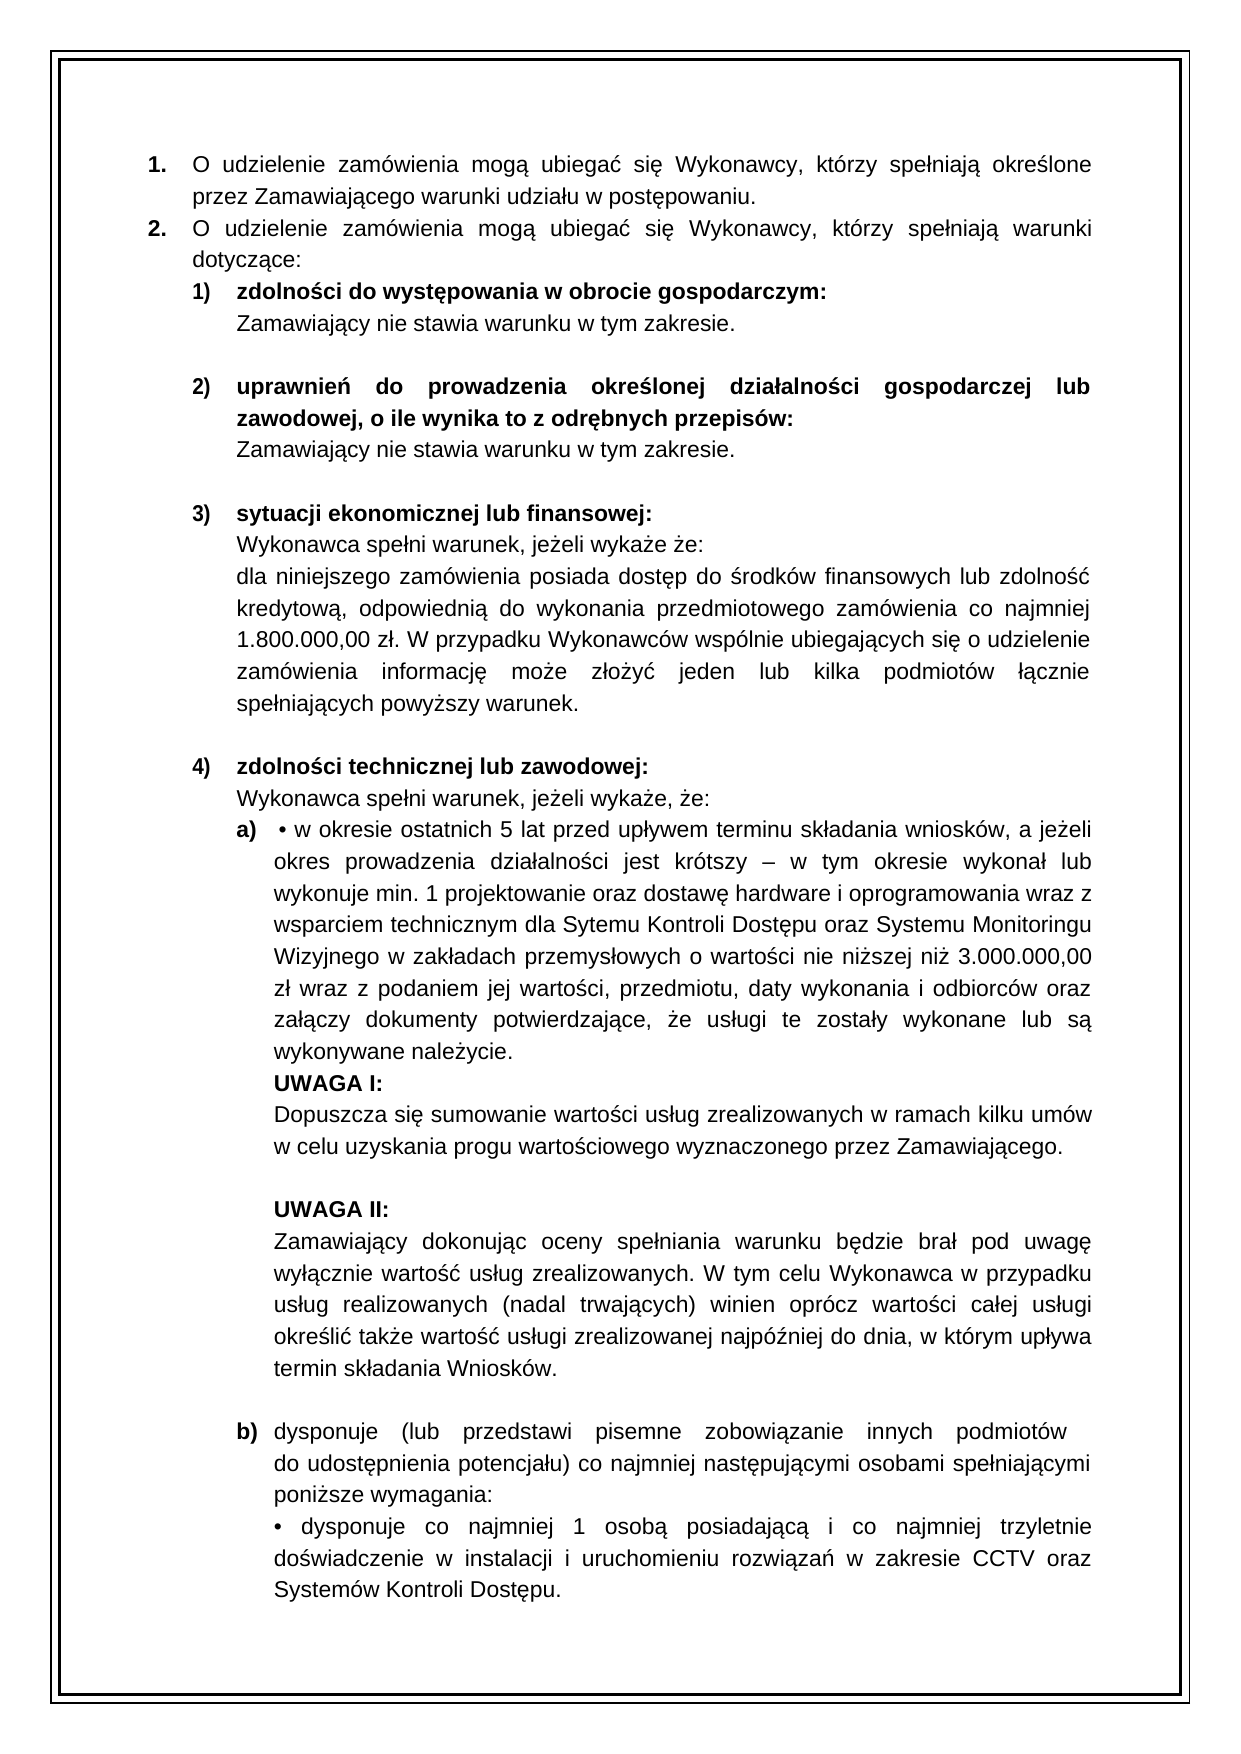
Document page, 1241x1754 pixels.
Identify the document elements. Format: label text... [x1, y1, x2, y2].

list Dopuszcza się sumowanie wartości usług zrealizowanych w ramach kilku umów w celu uzyskania progu wartościowego wyznaczonego przez Zamawiającego. [274, 1098, 1093, 1161]
list dysponuje (lub przedstawi pisemne zobowiązanie innych podmiotów do udostępnienia potencjału) co najmniej następującymi osobami spełniającymi poniższe wymagania: [236, 1414, 1091, 1509]
text dla niniejszego zamówienia posiada dostęp do środków finansowych lub zdolność kredytową, odpowiednią do wykonania przedmiotowego zamówienia co najmniej 1.800.000,00 zł. W przypadku Wykonawców wspólnie ubiegających się o udzielenie zamówienia informację może złożyć jeden lub kilka podmiotów łącznie spełniających powyższy warunek. [236, 559, 1091, 718]
text Wykonawca spełni warunek, jeżeli wykaże że: [236, 528, 1091, 559]
text 2. O udzielenie zamówienia mogą ubiegać się Wykonawcy, którzy spełniają warunki dotyczące: [148, 211, 1093, 274]
text 3) sytuacji ekonomicznej lub finansowej: [192, 496, 1091, 528]
text 2) uprawnień do prowadzenia określonej działalności gospodarczej lub zawodowej, o ile wynika to z odrębnych przepisów: [192, 369, 1091, 433]
list Zamawiający dokonując oceny spełniania warunku będzie brał pod uwagę wyłącznie wartość usług zrealizowanych. W tym celu Wykonawca w przypadku usług realizowanych (nadal trwających) winien oprócz wartości całej usługi określić także wartość usługi zrealizowanej najpóźniej do dnia, w którym upływa termin składania Wniosków. [274, 1224, 1093, 1383]
list UWAGA I: [274, 1066, 1093, 1098]
list • w okresie ostatnich 5 lat przed upływem terminu składania wniosków, a jeżeli okres prowadzenia działalności jest krótszy – w tym okresie wykonał lub wykonuje min. 1 projektowanie oraz dostawę hardware i oprogramowania wraz z wsparciem technicznym dla Sytemu Kontroli Dostępu oraz Systemu Monitoringu Wizyjnego w zakładach przemysłowych o wartości nie niższej niż 3.000.000,00 zł wraz z podaniem jej wartości, przedmiotu, daty wykonania i odbiorców oraz załączy dokumenty potwierdzające, że usługi te zostały wykonane lub są wykonywane należycie. [236, 813, 1093, 1066]
text Wykonawca spełni warunek, jeżeli wykaże, że: [236, 781, 1091, 813]
text 1) zdolności do występowania w obrocie gospodarczym: [192, 274, 1091, 306]
text 4) zdolności technicznej lub zawodowej: [192, 749, 1090, 781]
list UWAGA II: [274, 1193, 1093, 1224]
text Zamawiający nie stawia warunku w tym zakresie. [236, 306, 1091, 338]
text 1. O udzielenie zamówienia mogą ubiegać się Wykonawcy, którzy spełniają określone przez Zamawiającego warunki udziału w postępowaniu. [148, 148, 1093, 211]
text Zamawiający nie stawia warunku w tym zakresie. [236, 433, 1091, 464]
list • dysponuje co najmniej 1 osobą posiadającą i co najmniej trzyletnie doświadczenie w instalacji i uruchomieniu rozwiązań w zakresie CCTV oraz Systemów Kontroli Dostępu. [274, 1509, 1093, 1604]
